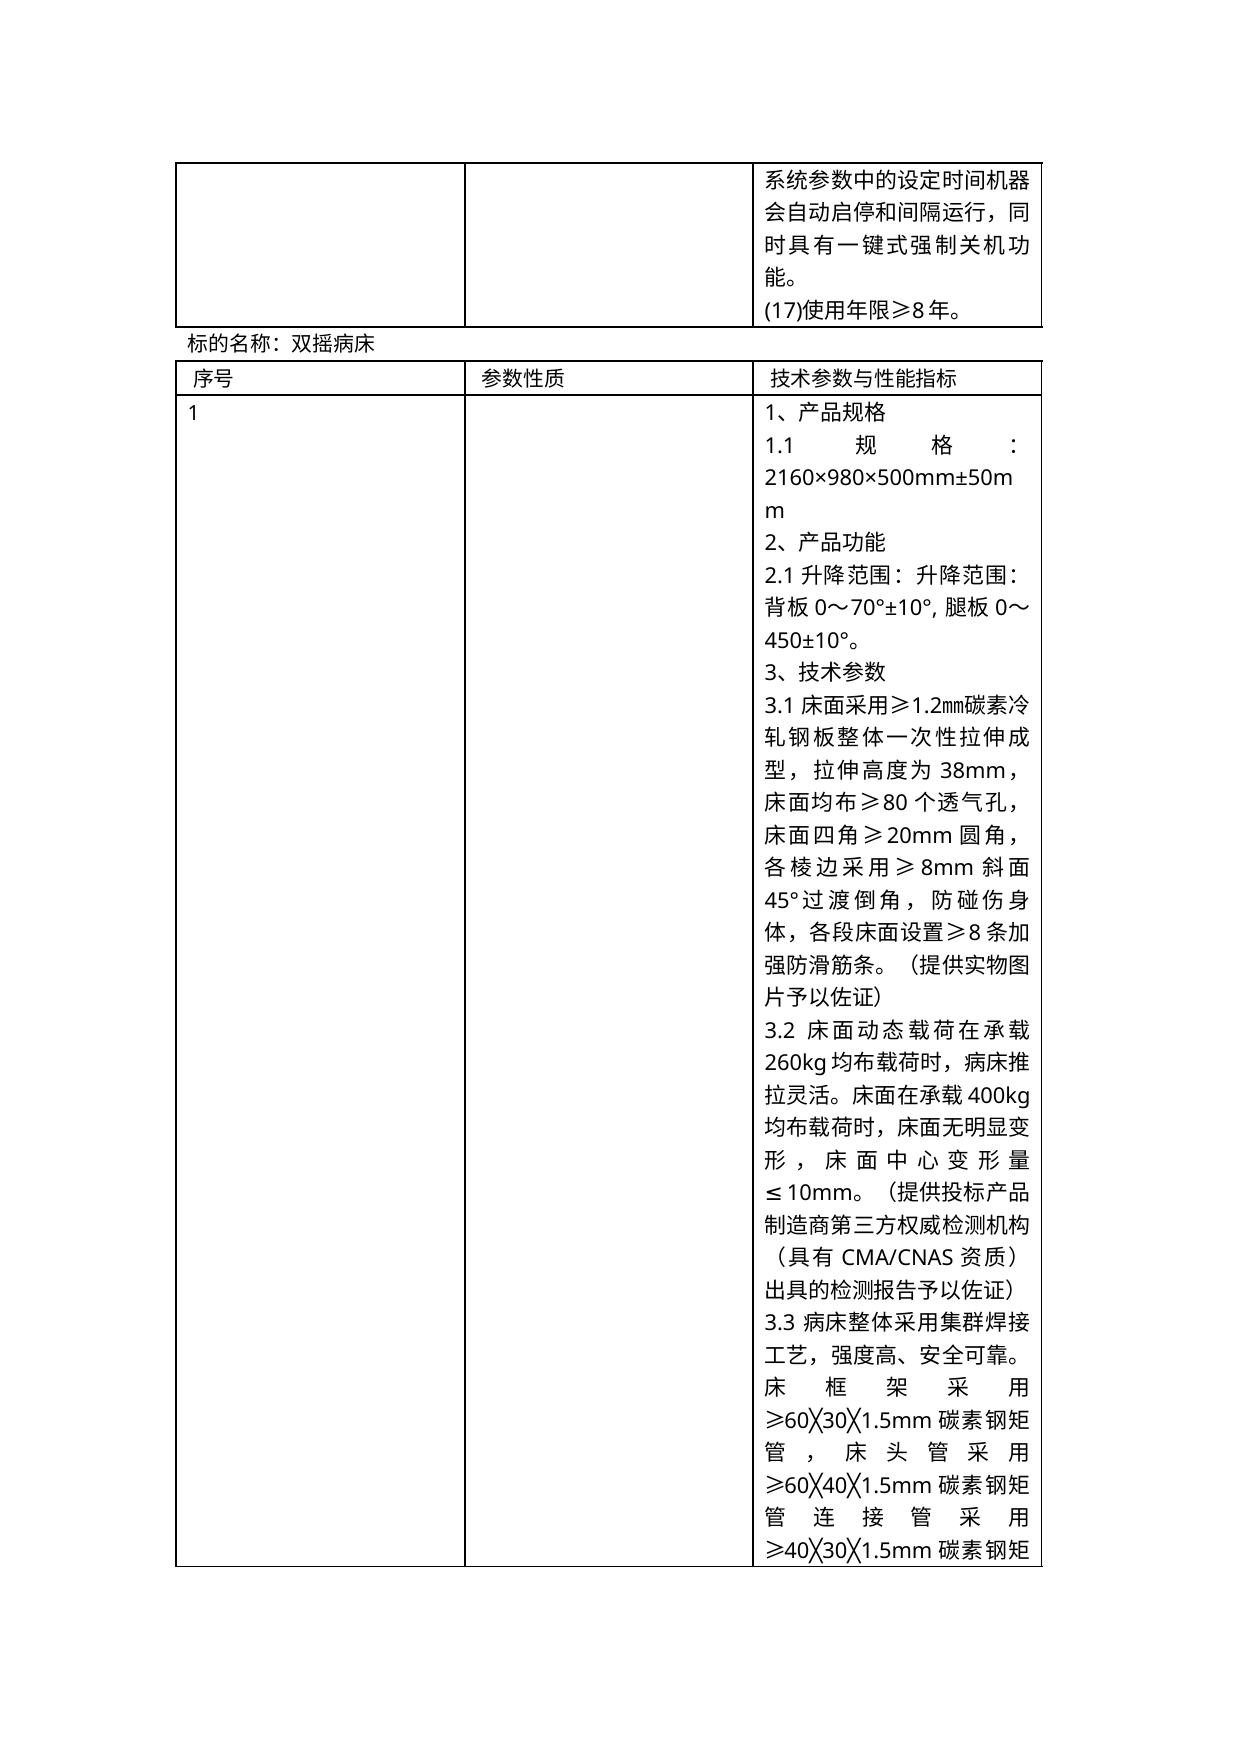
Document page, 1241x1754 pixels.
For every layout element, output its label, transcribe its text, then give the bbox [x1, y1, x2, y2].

table_cell 1 [177, 396, 464, 1566]
table_cell [466, 164, 752, 326]
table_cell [754, 164, 1041, 326]
text 标的名称：双摇病床 [187, 328, 1053, 360]
table_cell [466, 396, 752, 1566]
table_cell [754, 396, 1041, 1566]
table_header 技术参数与性能指标 [754, 362, 1041, 394]
table_cell 1 [177, 164, 464, 326]
table_header 序号 [177, 362, 464, 394]
table_header 参数性质 [466, 362, 752, 394]
